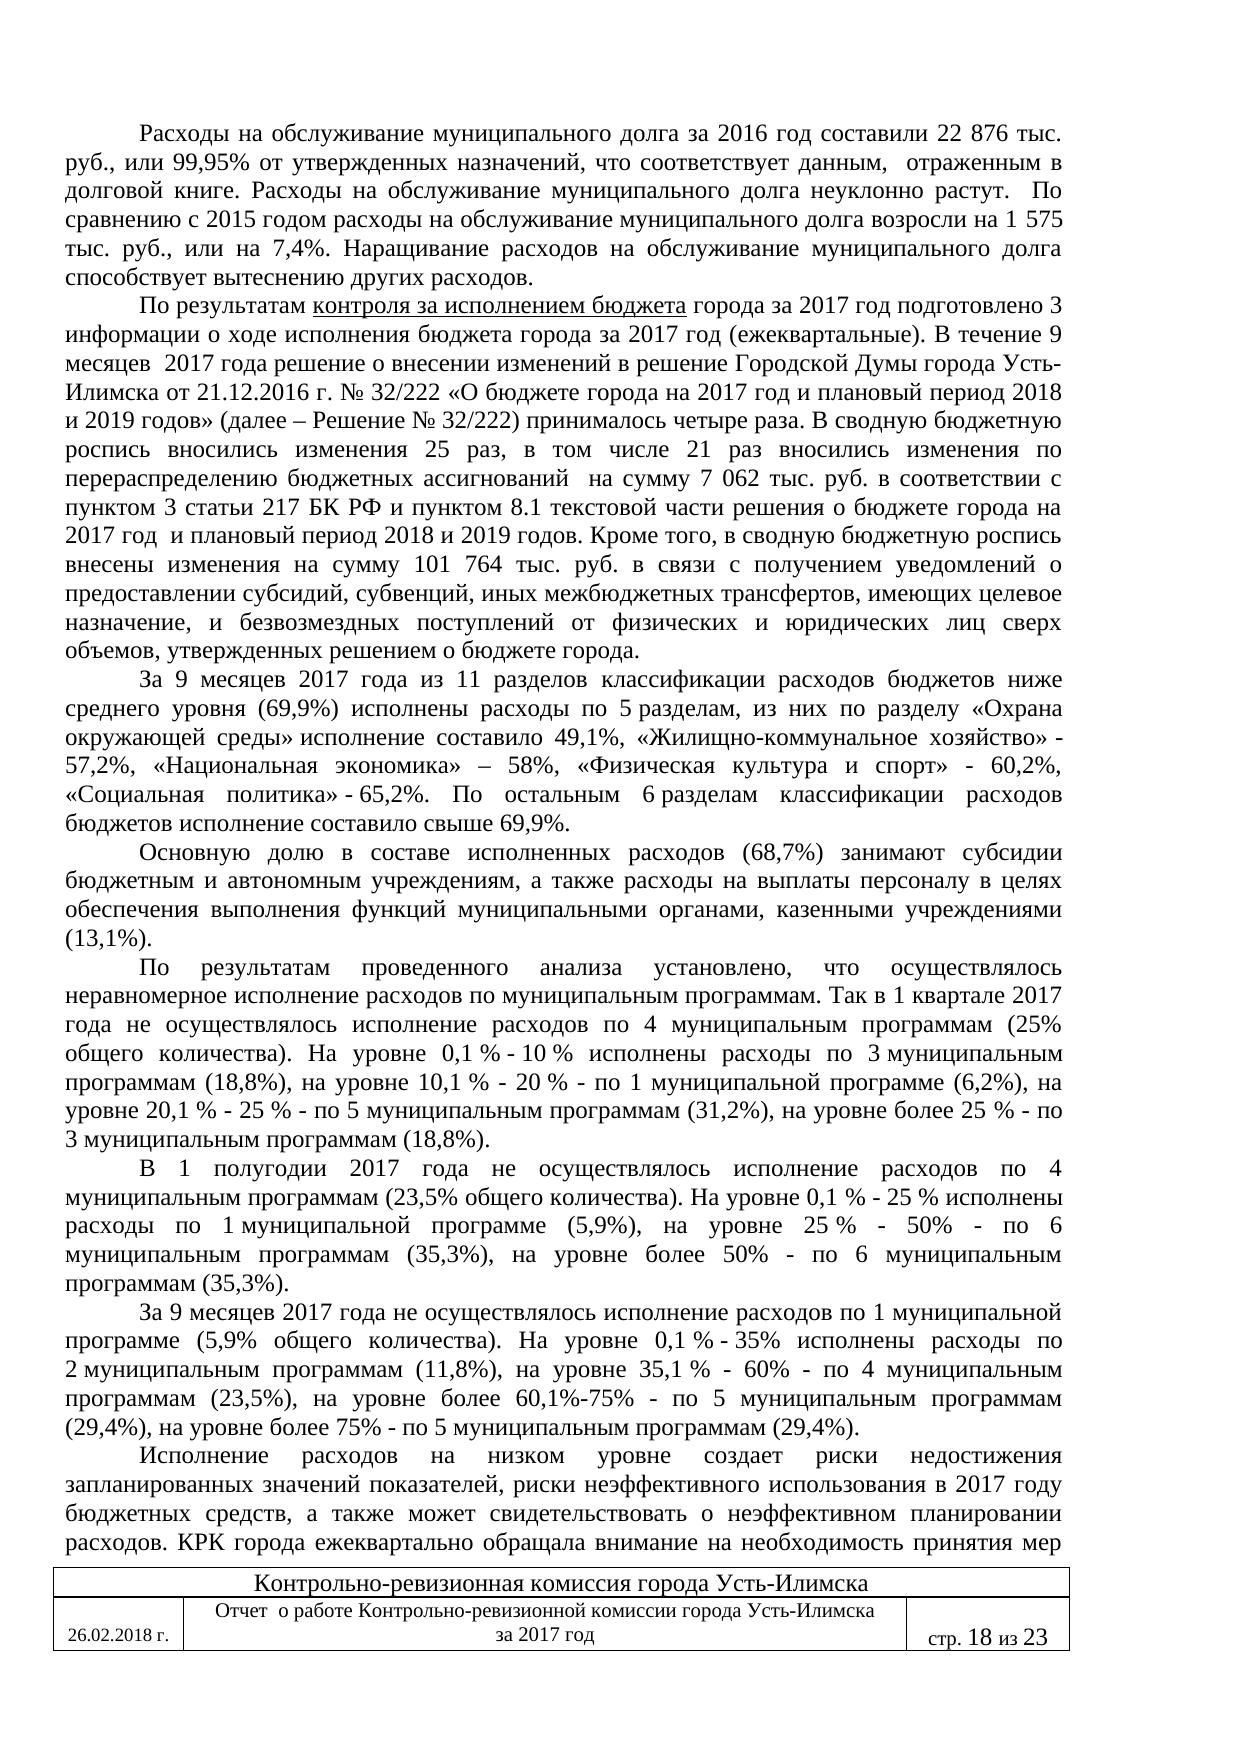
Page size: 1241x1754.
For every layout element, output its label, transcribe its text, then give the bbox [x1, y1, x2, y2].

text По результатам контроля за исполнением бюджета города за 2017 год подготовлено 3 информации о ходе исполнения бюджета города за 2017 год (ежеквартальные). В течение 9 месяцев 2017 года решение о внесении изменений в решение Городской Думы города Усть-Илимска от 21.12.2016 г. № 32/222 «О бюджете города на 2017 год и плановый период 2018 и 2019 годов» (далее – Решение № 32/222) принималось четыре раза. В сводную бюджетную роспись вносились изменения 25 раз, в том числе 21 раз вносились изменения по перераспределению бюджетных ассигнований на сумму 7 062 тыс. руб. в соответствии с пунктом 3 статьи 217 БК РФ и пунктом 8.1 текстовой части решения о бюджете города на 2017 год и плановый период 2018 и 2019 годов. Кроме того, в сводную бюджетную роспись внесены изменения на сумму 101 764 тыс. руб. в связи с получением уведомлений о предоставлении субсидий, субвенций, иных межбюджетных трансфертов, имеющих целевое назначение, и безвозмездных поступлений от физических и юридических лиц сверх объемов, утвержденных решением о бюджете города. [65, 291, 1063, 664]
text За 9 месяцев 2017 года не осуществлялось исполнение расходов по 1 муниципальной программе (5,9% общего количества). На уровне 0,1 % - 35% исполнены расходы по 2 муниципальным программам (11,8%), на уровне 35,1 % - 60% - по 4 муниципальным программам (23,5%), на уровне более 60,1%-75% - по 5 муниципальным программам (29,4%), на уровне более 75% - по 5 муниципальным программам (29,4%). [65, 1297, 1063, 1441]
text В 1 полугодии 2017 года не осуществлялось исполнение расходов по 4 муниципальным программам (23,5% общего количества). На уровне 0,1 % - 25 % исполнены расходы по 1 муниципальной программе (5,9%), на уровне 25 % - 50% - по 6 муниципальным программам (35,3%), на уровне более 50% - по 6 муниципальным программам (35,3%). [65, 1153, 1063, 1297]
text За 9 месяцев 2017 года из 11 разделов классификации расходов бюджетов ниже среднего уровня (69,9%) исполнены расходы по 5 разделам, из них по разделу «Охрана окружающей среды» исполнение составило 49,1%, «Жилищно-коммунальное хозяйство» - 57,2%, «Национальная экономика» – 58%, «Физическая культура и спорт» - 60,2%, «Социальная политика» - 65,2%. По остальным 6 разделам классификации расходов бюджетов исполнение составило свыше 69,9%. [65, 664, 1063, 837]
text Основную долю в составе исполненных расходов (68,7%) занимают субсидии бюджетным и автономным учреждениям, а также расходы на выплаты персоналу в целях обеспечения выполнения функций муниципальными органами, казенными учреждениями (13,1%). [65, 837, 1063, 952]
text Расходы на обслуживание муниципального долга за 2016 год составили 22 876 тыс. руб., или 99,95% от утвержденных назначений, что соответствует данным, отраженным в долговой книге. Расходы на обслуживание муниципального долга неуклонно растут. По сравнению с 2015 годом расходы на обслуживание муниципального долга возросли на 1 575 тыс. руб., или на 7,4%. Наращивание расходов на обслуживание муниципального долга способствует вытеснению других расходов. [65, 118, 1063, 291]
text По результатам проведенного анализа установлено, что осуществлялось неравномерное исполнение расходов по муниципальным программам. Так в 1 квартале 2017 года не осуществлялось исполнение расходов по 4 муниципальным программам (25% общего количества). На уровне 0,1 % - 10 % исполнены расходы по 3 муниципальным программам (18,8%), на уровне 10,1 % - 20 % - по 1 муниципальной программе (6,2%), на уровне 20,1 % - 25 % - по 5 муниципальным программам (31,2%), на уровне более 25 % - по 3 муниципальным программам (18,8%). [65, 952, 1063, 1153]
